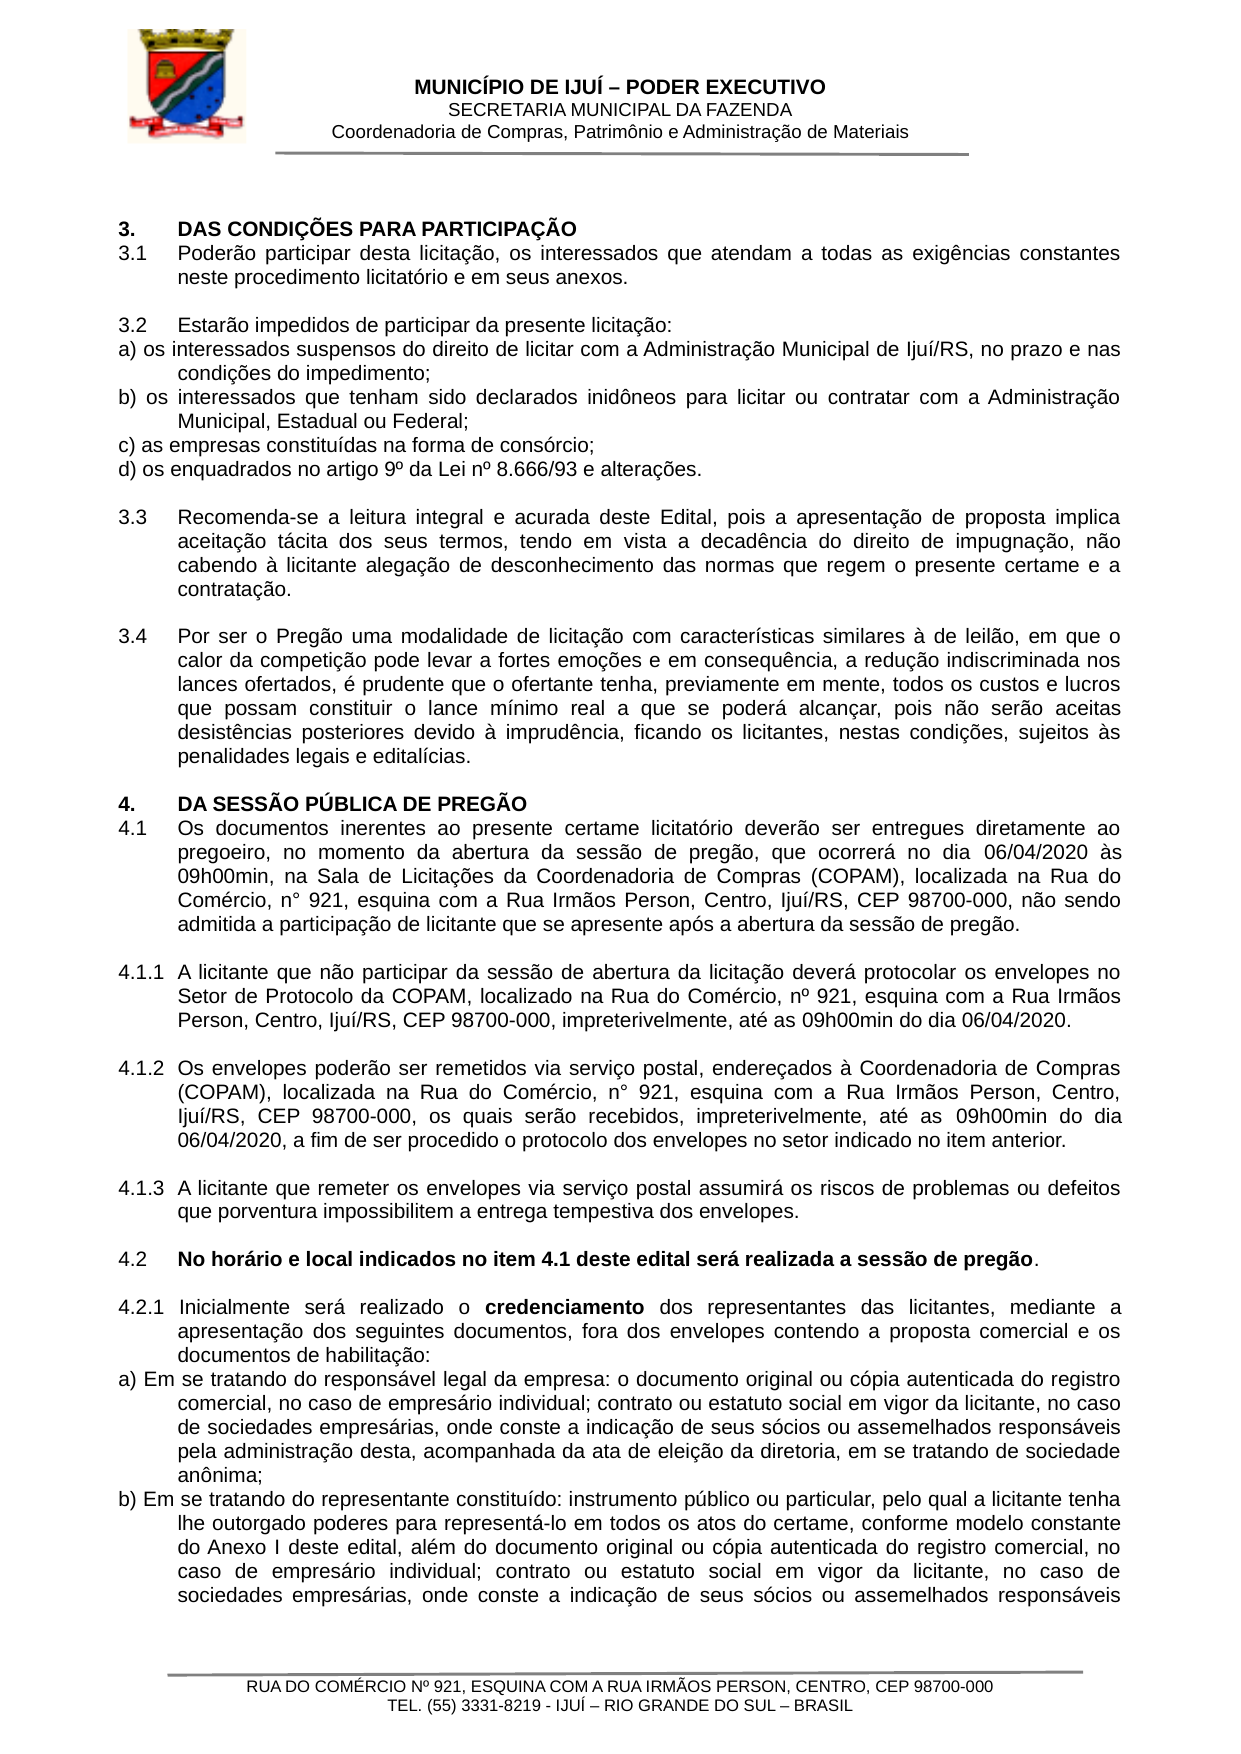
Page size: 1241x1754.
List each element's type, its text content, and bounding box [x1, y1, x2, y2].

text 3.2 Estarão impedidos de participar da presente licitação: [118, 313, 1122, 337]
picture [126, 29, 247, 146]
text 4.2 No horário e local indicados no item 4.1 deste edital será realizada a sessão de pregão. [118, 1247, 1122, 1271]
text c) as empresas constituídas na forma de consórcio; [118, 433, 1122, 457]
text 4.1.2 Os envelopes poderão ser remetidos via serviço postal, endereçados à Coordenadoria de Compras (COPAM), localizada na Rua do Comércio, n° 921, esquina com a Rua Irmãos Person, Centro, Ijuí/RS, CEP 98700-000, os quais serão recebidos, impreterivelmente, até as 09h00min do dia 06/04/2020, a fim de ser procedido o protocolo dos envelopes no setor indicado no item anterior. [118, 1056, 1122, 1151]
text 4.1.1 A licitante que não participar da sessão de abertura da licitação deverá protocolar os envelopes no Setor de Protocolo da COPAM, localizado na Rua do Comércio, nº 921, esquina com a Rua Irmãos Person, Centro, Ijuí/RS, CEP 98700-000, impreterivelmente, até as 09h00min do dia 06/04/2020. [118, 960, 1122, 1032]
list DAS CONDIÇÕES PARA PARTICIPAÇÃO [118, 217, 1122, 241]
text 4.1.3 A licitante que remeter os envelopes via serviço postal assumirá os riscos de problemas ou defeitos que porventura impossibilitem a entrega tempestiva dos envelopes. [118, 1175, 1122, 1223]
list DA SESSÃO PÚBLICA DE PREGÃO [118, 792, 1122, 816]
text 4.2.1 Inicialmente será realizado o credenciamento dos representantes das licitantes, mediante a apresentação dos seguintes documentos, fora dos envelopes contendo a proposta comercial e os documentos de habilitação: [118, 1295, 1122, 1367]
text 4.1 Os documentos inerentes ao presente certame licitatório deverão ser entregues diretamente ao pregoeiro, no momento da abertura da sessão de pregão, que ocorrerá no dia 06/04/2020 às 09h00min, na Sala de Licitações da Coordenadoria de Compras (COPAM), localizada na Rua do Comércio, n° 921, esquina com a Rua Irmãos Person, Centro, Ijuí/RS, CEP 98700-000, não sendo admitida a participação de licitante que se apresente após a abertura da sessão de pregão. [118, 816, 1122, 936]
text a) Em se tratando do responsável legal da empresa: o documento original ou cópia autenticada do registro comercial, no caso de empresário individual; contrato ou estatuto social em vigor da licitante, no caso de sociedades empresárias, onde conste a indicação de seus sócios ou assemelhados responsáveis pela administração desta, acompanhada da ata de eleição da diretoria, em se tratando de sociedade anônima; [118, 1367, 1122, 1487]
text 3.3 Recomenda-se a leitura integral e acurada deste Edital, pois a apresentação de proposta implica aceitação tácita dos seus termos, tendo em vista a decadência do direito de impugnação, não cabendo à licitante alegação de desconhecimento das normas que regem o presente certame e a contratação. [118, 504, 1122, 600]
text 3.1 Poderão participar desta licitação, os interessados que atendam a todas as exigências constantes neste procedimento licitatório e em seus anexos. [118, 241, 1122, 289]
text a) os interessados suspensos do direito de licitar com a Administração Municipal de Ijuí/RS, no prazo e nas condições do impedimento; [118, 337, 1122, 385]
text b) os interessados que tenham sido declarados inidôneos para licitar ou contratar com a Administração Municipal, Estadual ou Federal; [118, 385, 1122, 433]
text d) os enquadrados no artigo 9º da Lei nº 8.666/93 e alterações. [118, 457, 1122, 481]
text 3.4 Por ser o Pregão uma modalidade de licitação com características similares à de leilão, em que o calor da competição pode levar a fortes emoções e em consequência, a redução indiscriminada nos lances ofertados, é prudente que o ofertante tenha, previamente em mente, todos os custos e lucros que possam constituir o lance mínimo real a que se poderá alcançar, pois não serão aceitas desistências posteriores devido à imprudência, ficando os licitantes, nestas condições, sujeitos às penalidades legais e editalícias. [118, 624, 1122, 768]
